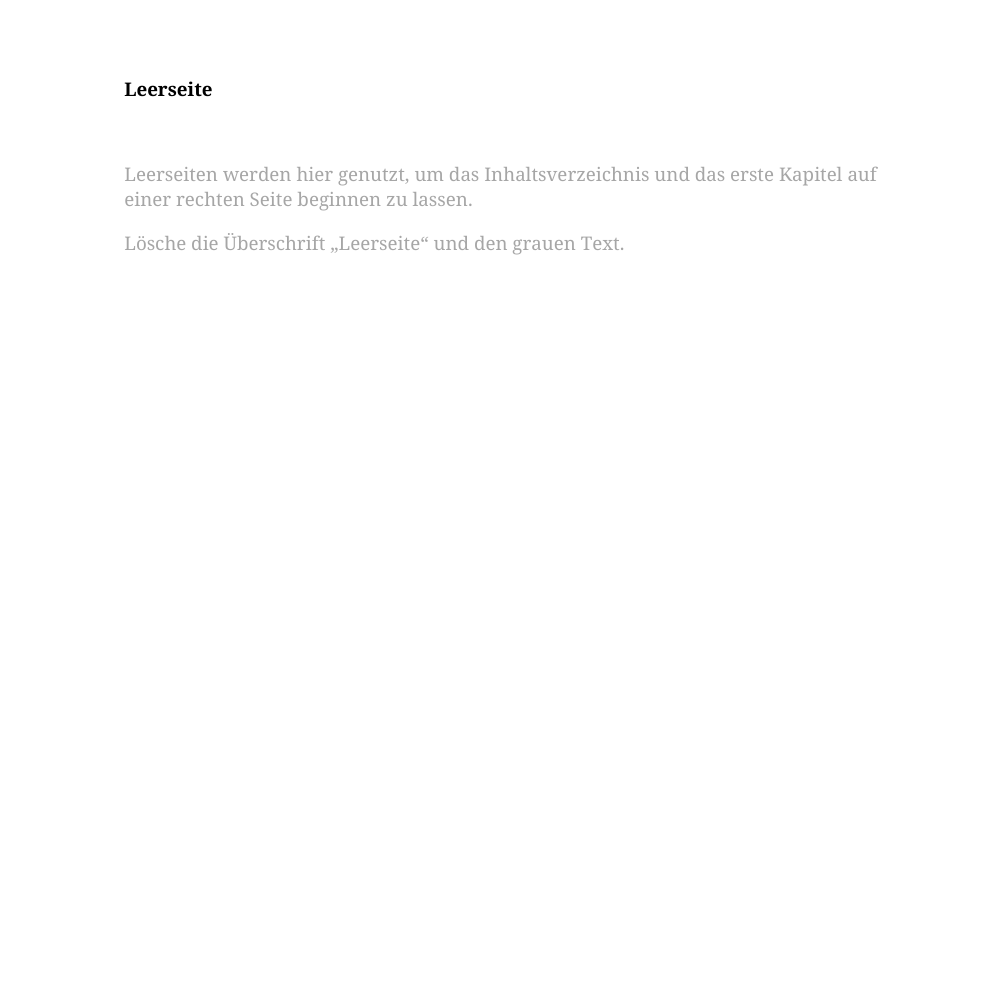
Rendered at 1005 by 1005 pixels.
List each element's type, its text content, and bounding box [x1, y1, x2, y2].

text Leerseite [124, 77, 909, 102]
text Lösche die Überschrift „Leerseite“ und den grauen Text. [124, 229, 909, 256]
text Leerseiten werden hier genutzt, um das Inhaltsverzeichnis und das erste Kapitel auf einer rechten Seite beginnen zu lassen. [124, 161, 909, 212]
